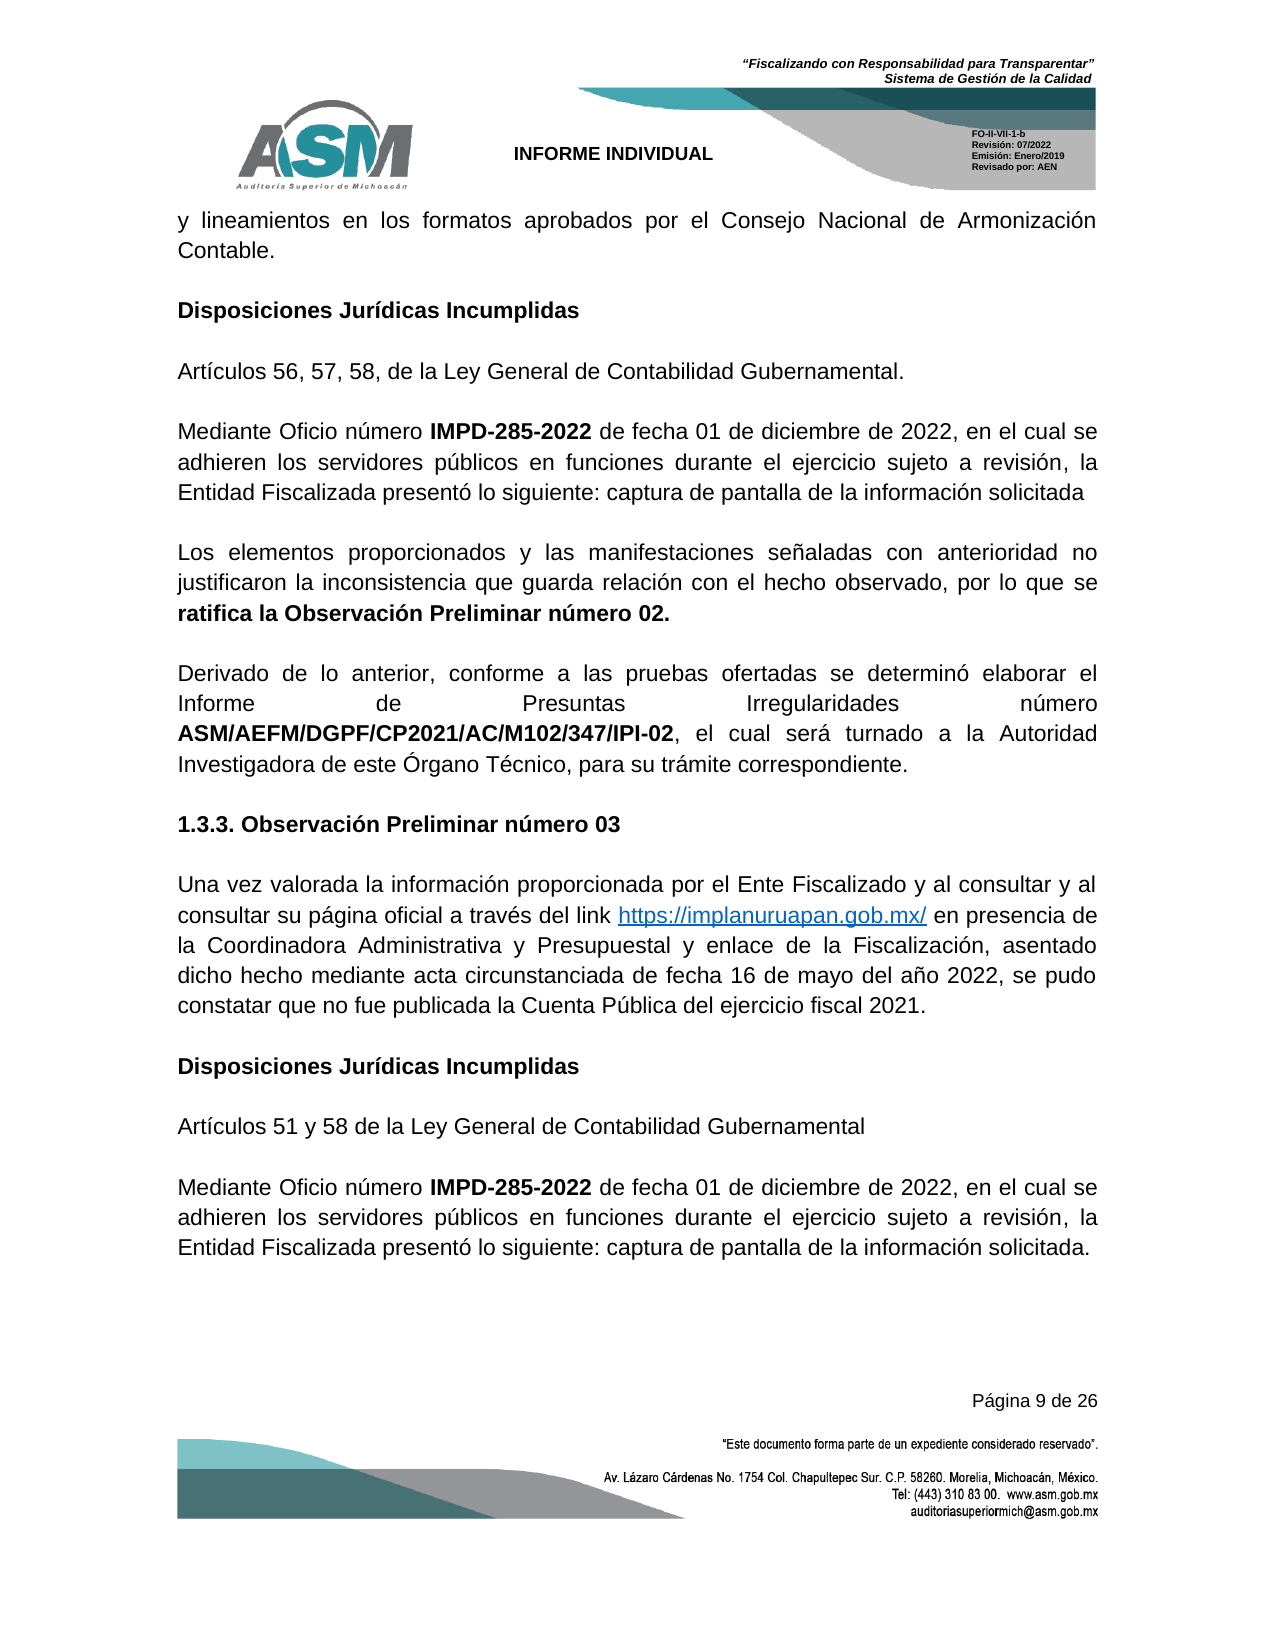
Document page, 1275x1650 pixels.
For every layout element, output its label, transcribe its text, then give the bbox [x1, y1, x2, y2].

text Artículos 51 y 58 de la Ley General de Contabilidad Gubernamental [177, 1113, 1098, 1139]
text Mediante Oficio número IMPD-285-2022 de fecha 01 de diciembre de 2022, en el cual se adhieren los servidores públicos en funciones durante el ejercicio sujeto a revisión, la Entidad Fiscalizada presentó lo siguiente: captura de pantalla de la información solicitada. [177, 1173, 1098, 1260]
text Derivado de lo anterior, conforme a las pruebas ofertadas se determinó elaborar el Informe de Presuntas Irregularidades número ASM/AEFM/DGPF/CP2021/AC/M102/347/IPI-02, el cual será turnado a la Autoridad Investigadora de este Órgano Técnico, para su trámite correspondiente. [177, 660, 1098, 777]
text Disposiciones Jurídicas Incumplidas [177, 297, 1098, 324]
text Los elementos proporcionados y las manifestaciones señaladas con anterioridad no justificaron la inconsistencia que guarda relación con el hecho observado, por lo que se ratifica la Observación Preliminar número 02. [177, 539, 1098, 626]
picture [177, 1439, 1098, 1519]
text Una vez valorada la información proporcionada por el Ente Fiscalizado y al consultar y al consultar su página oficial a través del link https://implanuruapan.gob.mx/ en presencia de la Coordinadora Administrativa y Presupuestal y enlace de la Fiscalización, asentado dicho hecho mediante acta circunstanciada de fecha 16 de mayo del año 2022, se pudo constatar que no fue publicada la Cuenta Pública del ejercicio fiscal 2021. [177, 871, 1098, 1018]
text Disposiciones Jurídicas Incumplidas [177, 1053, 1098, 1079]
text Artículos 56, 57, 58, de la Ley General de Contabilidad Gubernamental. [177, 358, 1098, 384]
text 1.3.3. Observación Preliminar número 03 [177, 811, 1098, 837]
text Mediante Oficio número IMPD-285-2022 de fecha 01 de diciembre de 2022, en el cual se adhieren los servidores públicos en funciones durante el ejercicio sujeto a revisión, la Entidad Fiscalizada presentó lo siguiente: captura de pantalla de la información solicitada [177, 418, 1098, 505]
